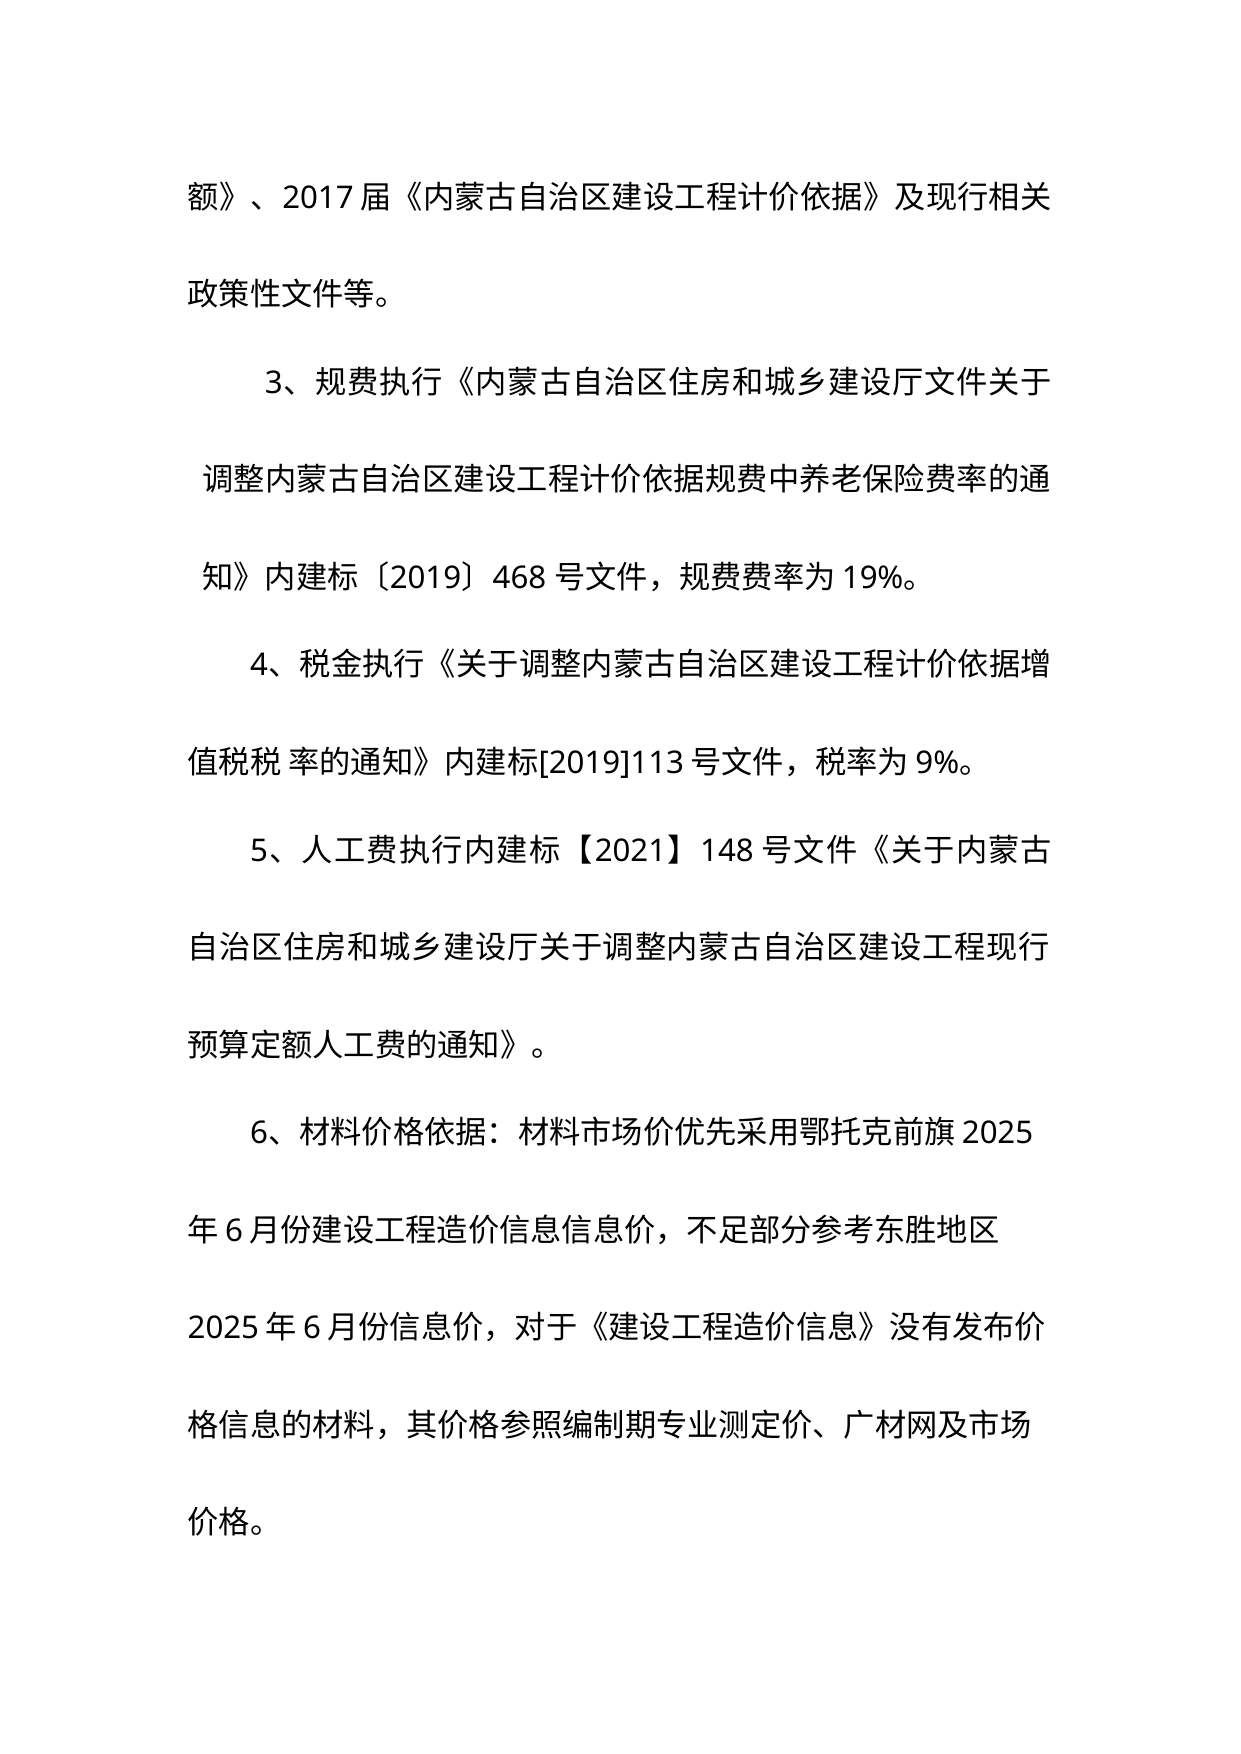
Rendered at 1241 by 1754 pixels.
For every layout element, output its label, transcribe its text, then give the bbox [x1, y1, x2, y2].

text 6、材料价格依据：材料市场价优先采用鄂托克前旗2025年6月份建设工程造价信息信息价，不足部分参考东胜地区2025年6月份信息价，对于《建设工程造价信息》没有发布价格信息的材料，其价格参照编制期专业测定价、广材网及市场价格。 [187, 1098, 1053, 1553]
text 4、税金执行《关于调整内蒙古自治区建设工程计价依据增值税税 率的通知》内建标[2019]113号文件，税率为9%。 [187, 630, 1053, 792]
text 5、人工费执行内建标【2021】148号文件《关于内蒙古自治区住房和城乡建设厅关于调整内蒙古自治区建设工程现行预算定额人工费的通知》。 [187, 815, 1053, 1075]
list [187, 162, 1053, 324]
list 3、规费执行《内蒙古自治区住房和城乡建设厅文件关于调整内蒙古自治区建设工程计价依据规费中养老保险费率的通知》内建标〔2019〕468 号文件，规费费率为19%。 [202, 347, 1053, 607]
